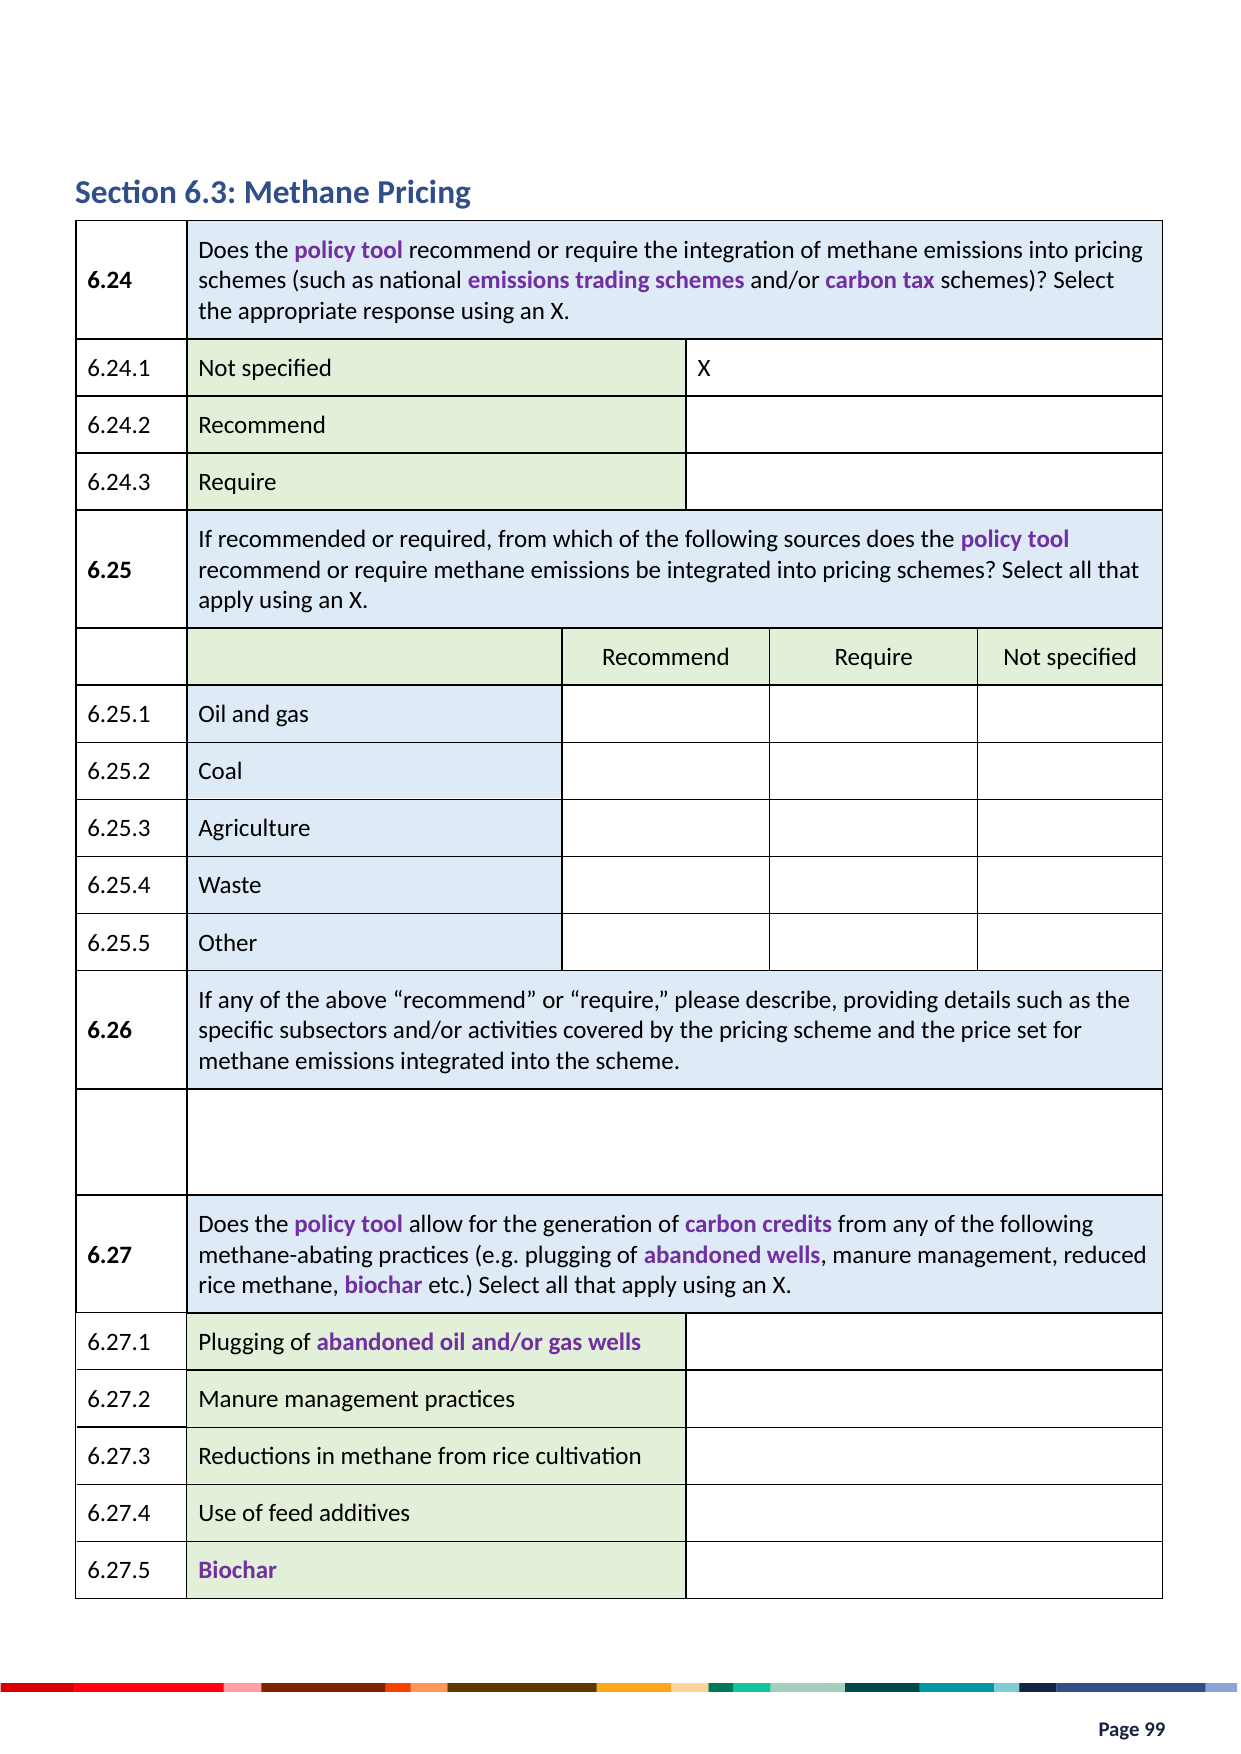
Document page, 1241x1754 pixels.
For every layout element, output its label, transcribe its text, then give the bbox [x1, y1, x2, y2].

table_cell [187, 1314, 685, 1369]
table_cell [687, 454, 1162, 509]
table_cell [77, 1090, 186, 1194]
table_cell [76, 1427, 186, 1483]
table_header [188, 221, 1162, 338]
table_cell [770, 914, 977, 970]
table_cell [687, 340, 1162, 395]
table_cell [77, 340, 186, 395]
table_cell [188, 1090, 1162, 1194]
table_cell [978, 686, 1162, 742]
picture [0, 1683, 1236, 1692]
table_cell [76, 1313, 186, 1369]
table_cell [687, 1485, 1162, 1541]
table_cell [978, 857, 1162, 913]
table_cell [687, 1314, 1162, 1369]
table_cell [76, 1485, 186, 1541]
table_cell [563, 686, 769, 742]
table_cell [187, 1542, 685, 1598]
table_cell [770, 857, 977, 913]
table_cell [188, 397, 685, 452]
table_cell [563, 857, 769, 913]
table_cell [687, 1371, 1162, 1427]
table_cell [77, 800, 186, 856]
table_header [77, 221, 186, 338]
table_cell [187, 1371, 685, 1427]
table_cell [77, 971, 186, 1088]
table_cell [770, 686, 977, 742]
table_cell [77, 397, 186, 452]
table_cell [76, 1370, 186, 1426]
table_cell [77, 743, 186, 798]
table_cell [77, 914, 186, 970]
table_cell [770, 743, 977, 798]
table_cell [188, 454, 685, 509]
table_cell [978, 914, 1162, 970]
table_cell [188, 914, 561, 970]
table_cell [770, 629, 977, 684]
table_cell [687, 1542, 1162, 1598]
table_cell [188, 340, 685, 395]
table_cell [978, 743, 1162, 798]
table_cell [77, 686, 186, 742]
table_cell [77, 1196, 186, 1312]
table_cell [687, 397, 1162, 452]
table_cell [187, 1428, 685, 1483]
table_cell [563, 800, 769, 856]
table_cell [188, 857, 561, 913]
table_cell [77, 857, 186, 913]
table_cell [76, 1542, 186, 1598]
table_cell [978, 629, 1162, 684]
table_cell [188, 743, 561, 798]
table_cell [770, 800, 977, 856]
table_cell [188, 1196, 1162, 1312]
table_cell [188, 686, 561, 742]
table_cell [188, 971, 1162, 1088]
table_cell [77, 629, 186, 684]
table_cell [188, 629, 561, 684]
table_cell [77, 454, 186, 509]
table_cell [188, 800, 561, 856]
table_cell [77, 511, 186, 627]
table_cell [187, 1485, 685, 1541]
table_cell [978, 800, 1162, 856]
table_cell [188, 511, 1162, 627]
subtitle Section 6.3: Methane Pricing [75, 171, 1165, 211]
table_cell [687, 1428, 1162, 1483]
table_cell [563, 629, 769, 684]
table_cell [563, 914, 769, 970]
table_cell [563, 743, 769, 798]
